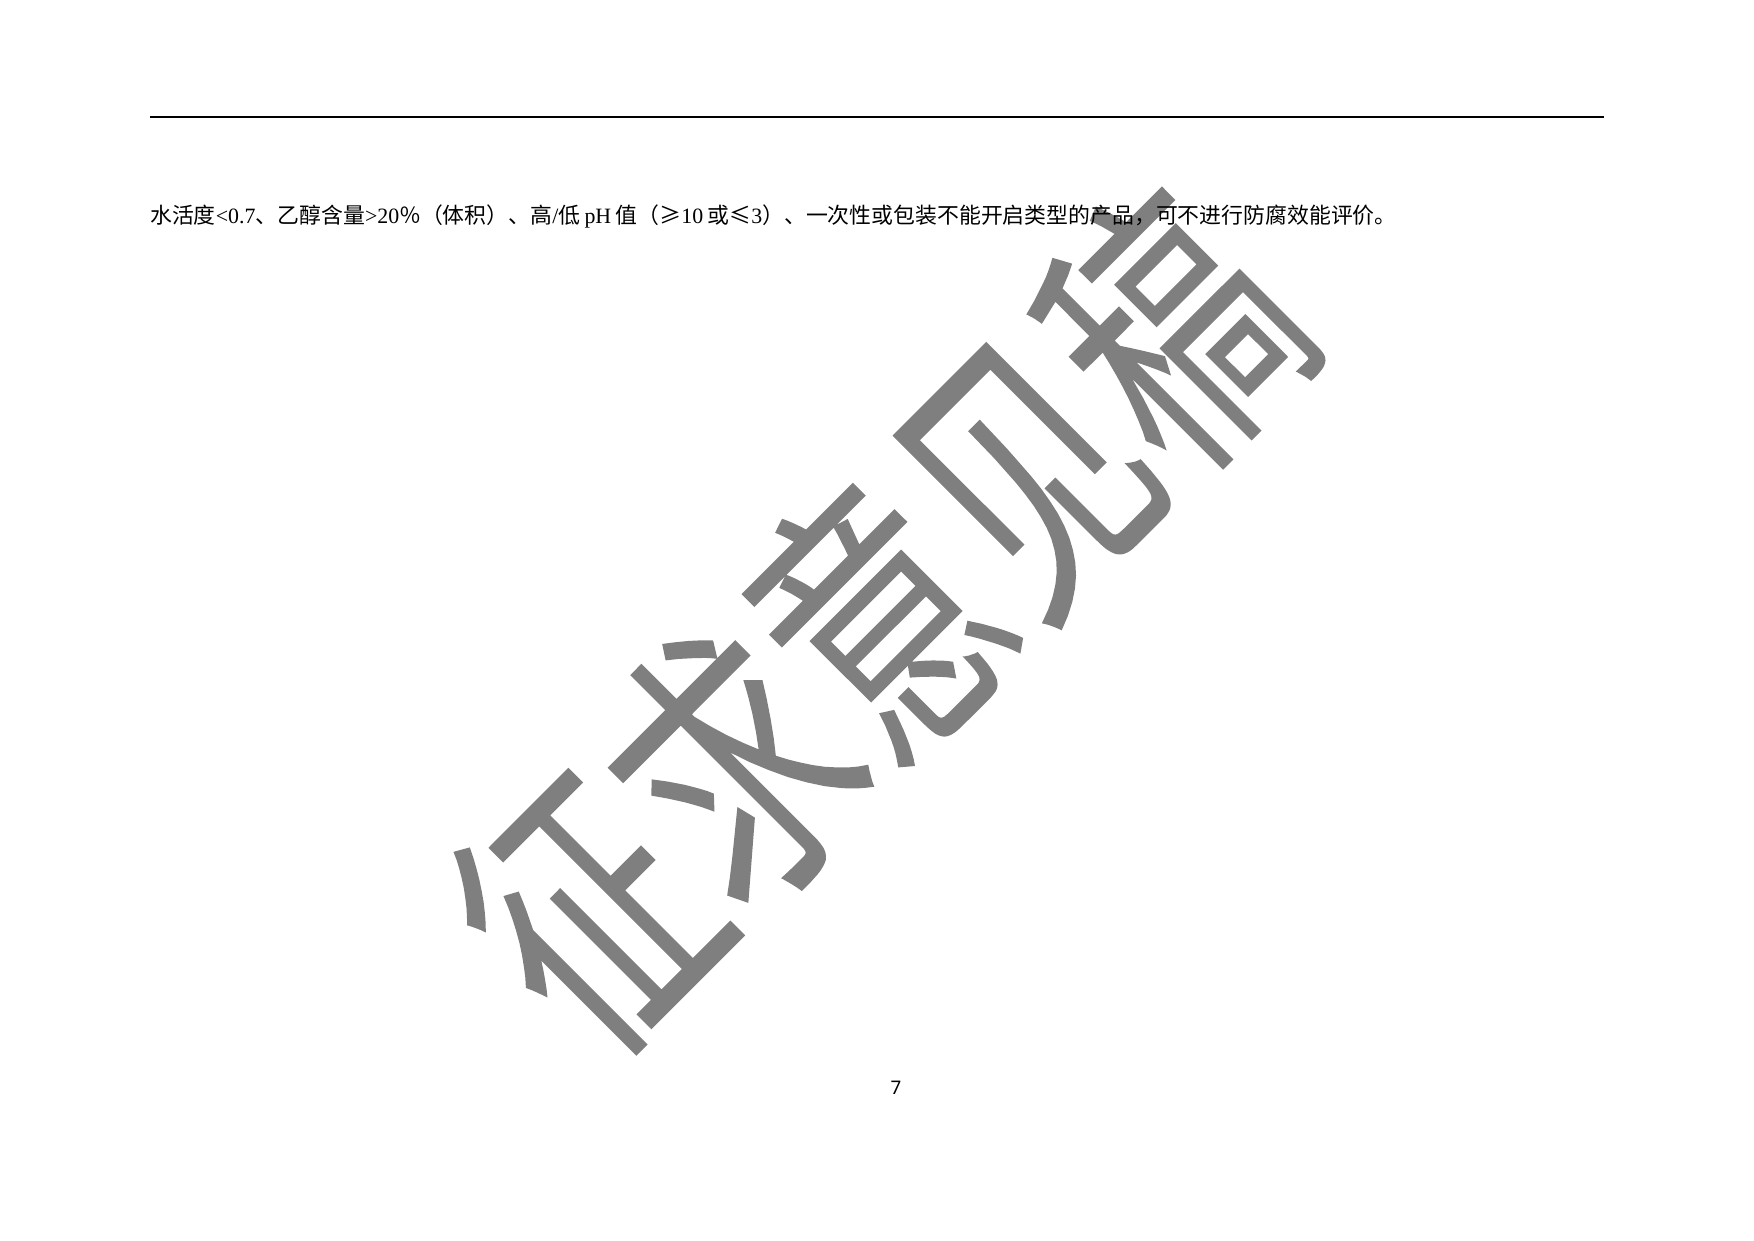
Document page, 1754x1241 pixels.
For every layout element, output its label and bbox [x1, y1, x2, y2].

text [150, 198, 1604, 230]
